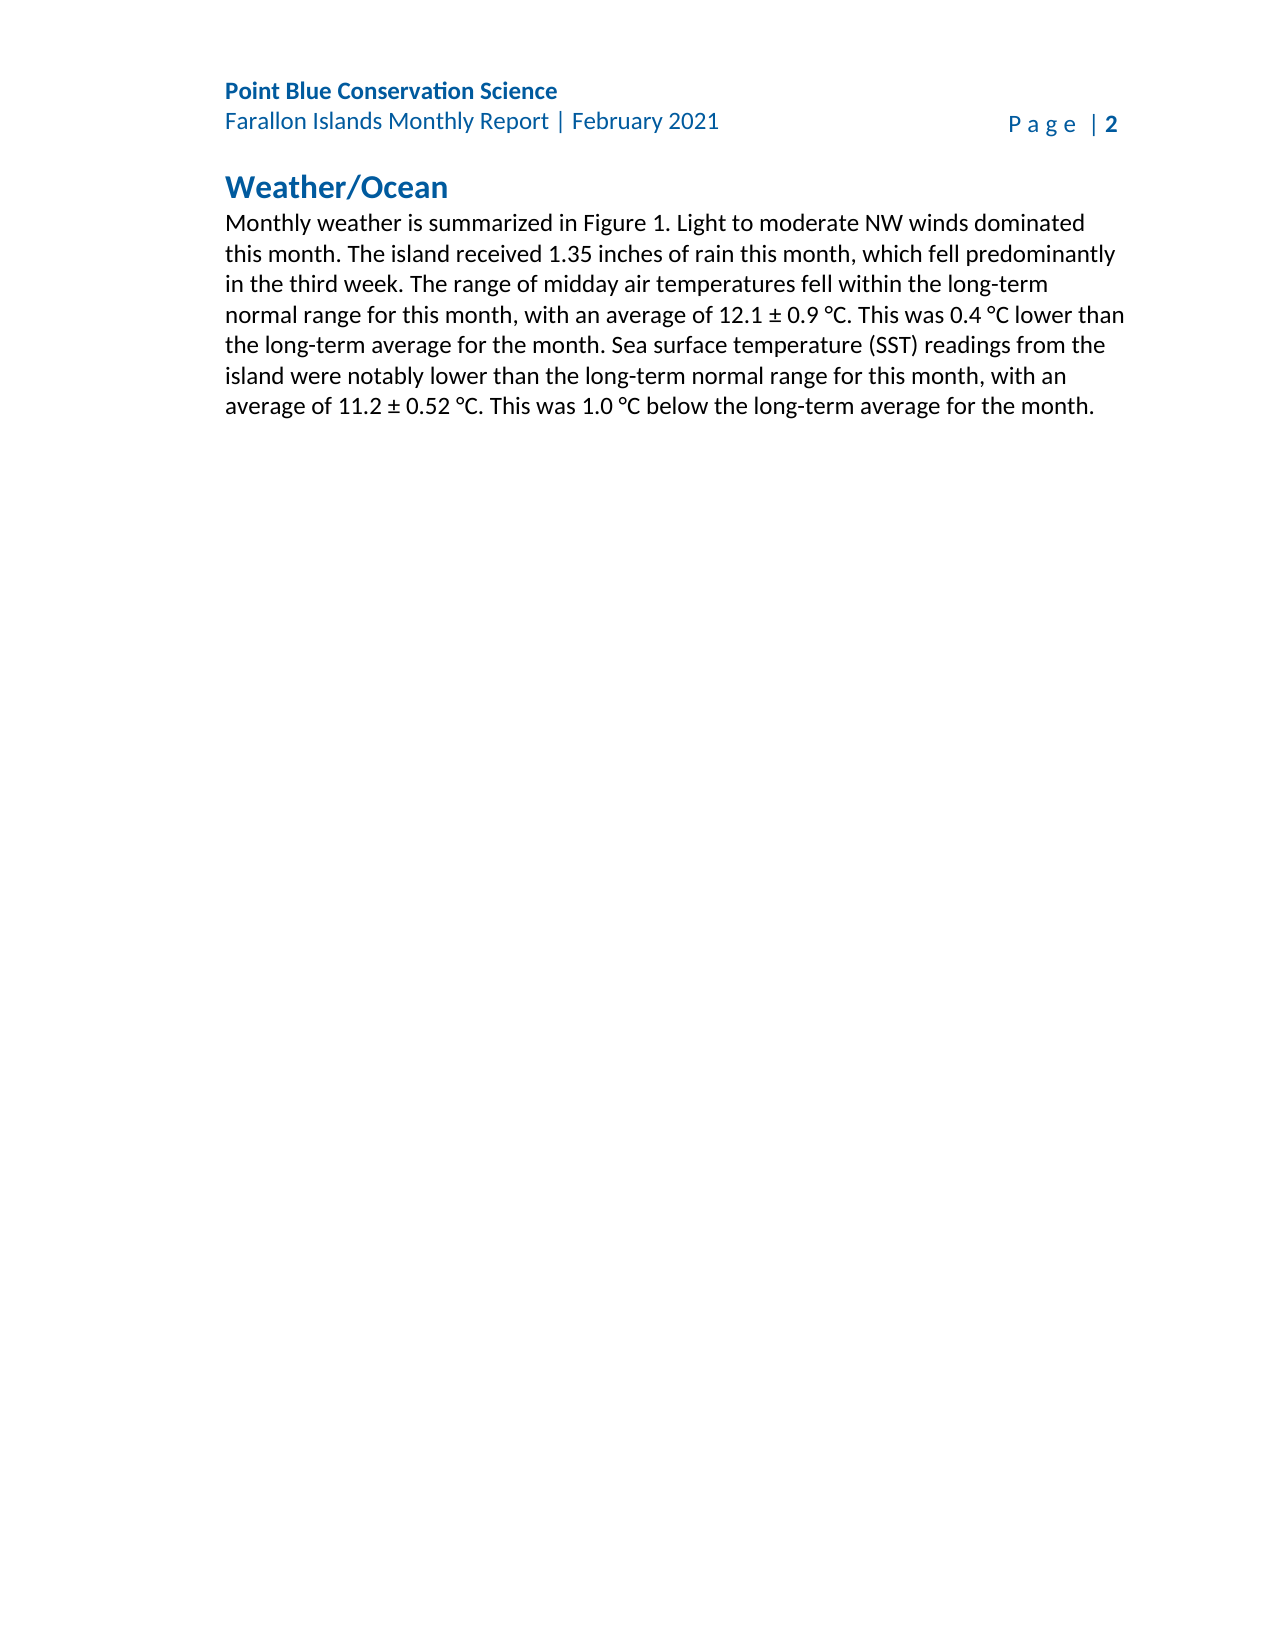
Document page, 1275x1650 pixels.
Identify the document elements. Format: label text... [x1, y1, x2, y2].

text Weather/Ocean [225, 167, 1125, 207]
text Monthly weather is summarized in Figure 1. Light to moderate NW winds dominated this month. The island received 1.35 inches of rain this month, which fell predominantly in the third week. The range of midday air temperatures fell within the long-term normal range for this month, with an average of 12.1 ± 0.9 °C. This was 0.4 °C lower than the long-term average for the month. Sea surface temperature (SST) readings from the island were notably lower than the long-term normal range for this month, with an average of 11.2 ± 0.52 °C. This was 1.0 °C below the long-term average for the month. [225, 207, 1125, 421]
